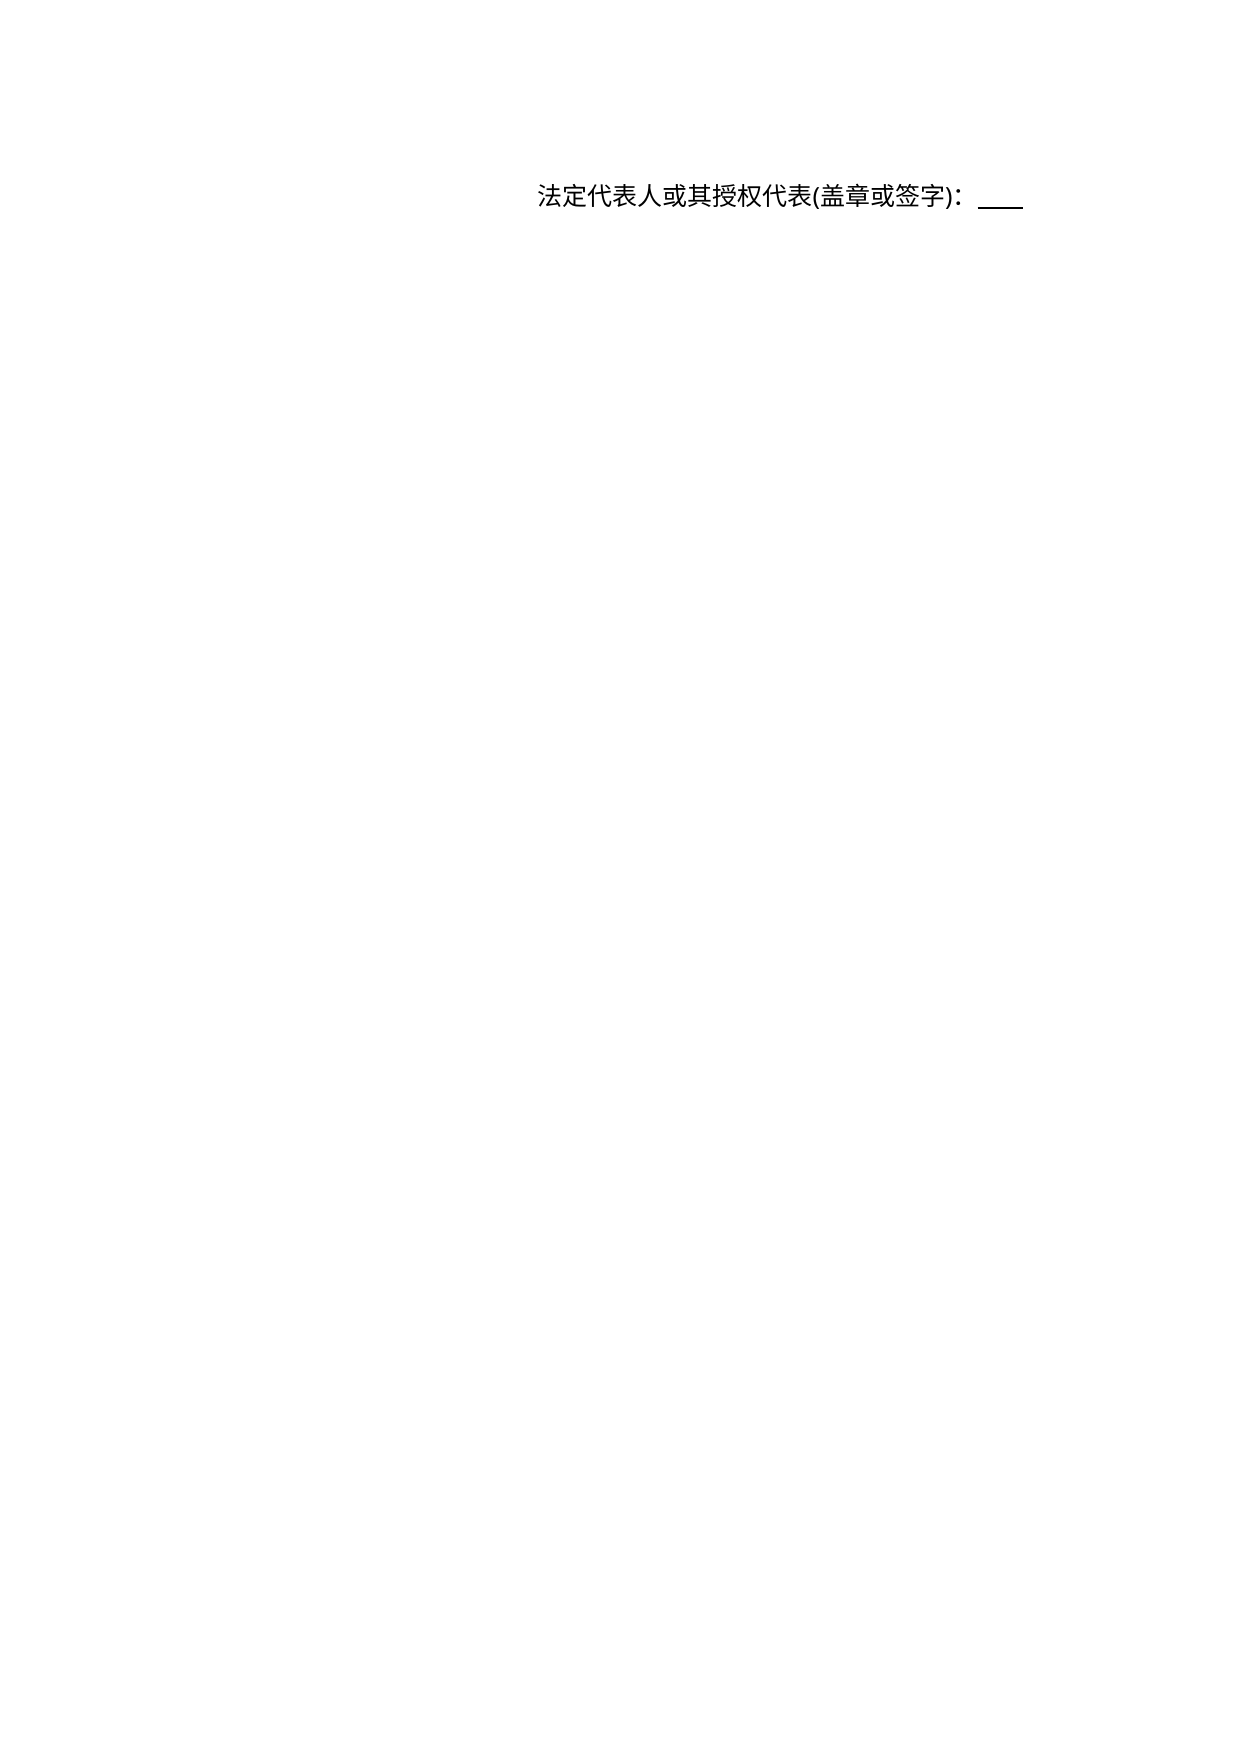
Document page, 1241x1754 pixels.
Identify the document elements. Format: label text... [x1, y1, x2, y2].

text 法定代表人或其授权代表(盖章或签字)： [187, 162, 1053, 227]
